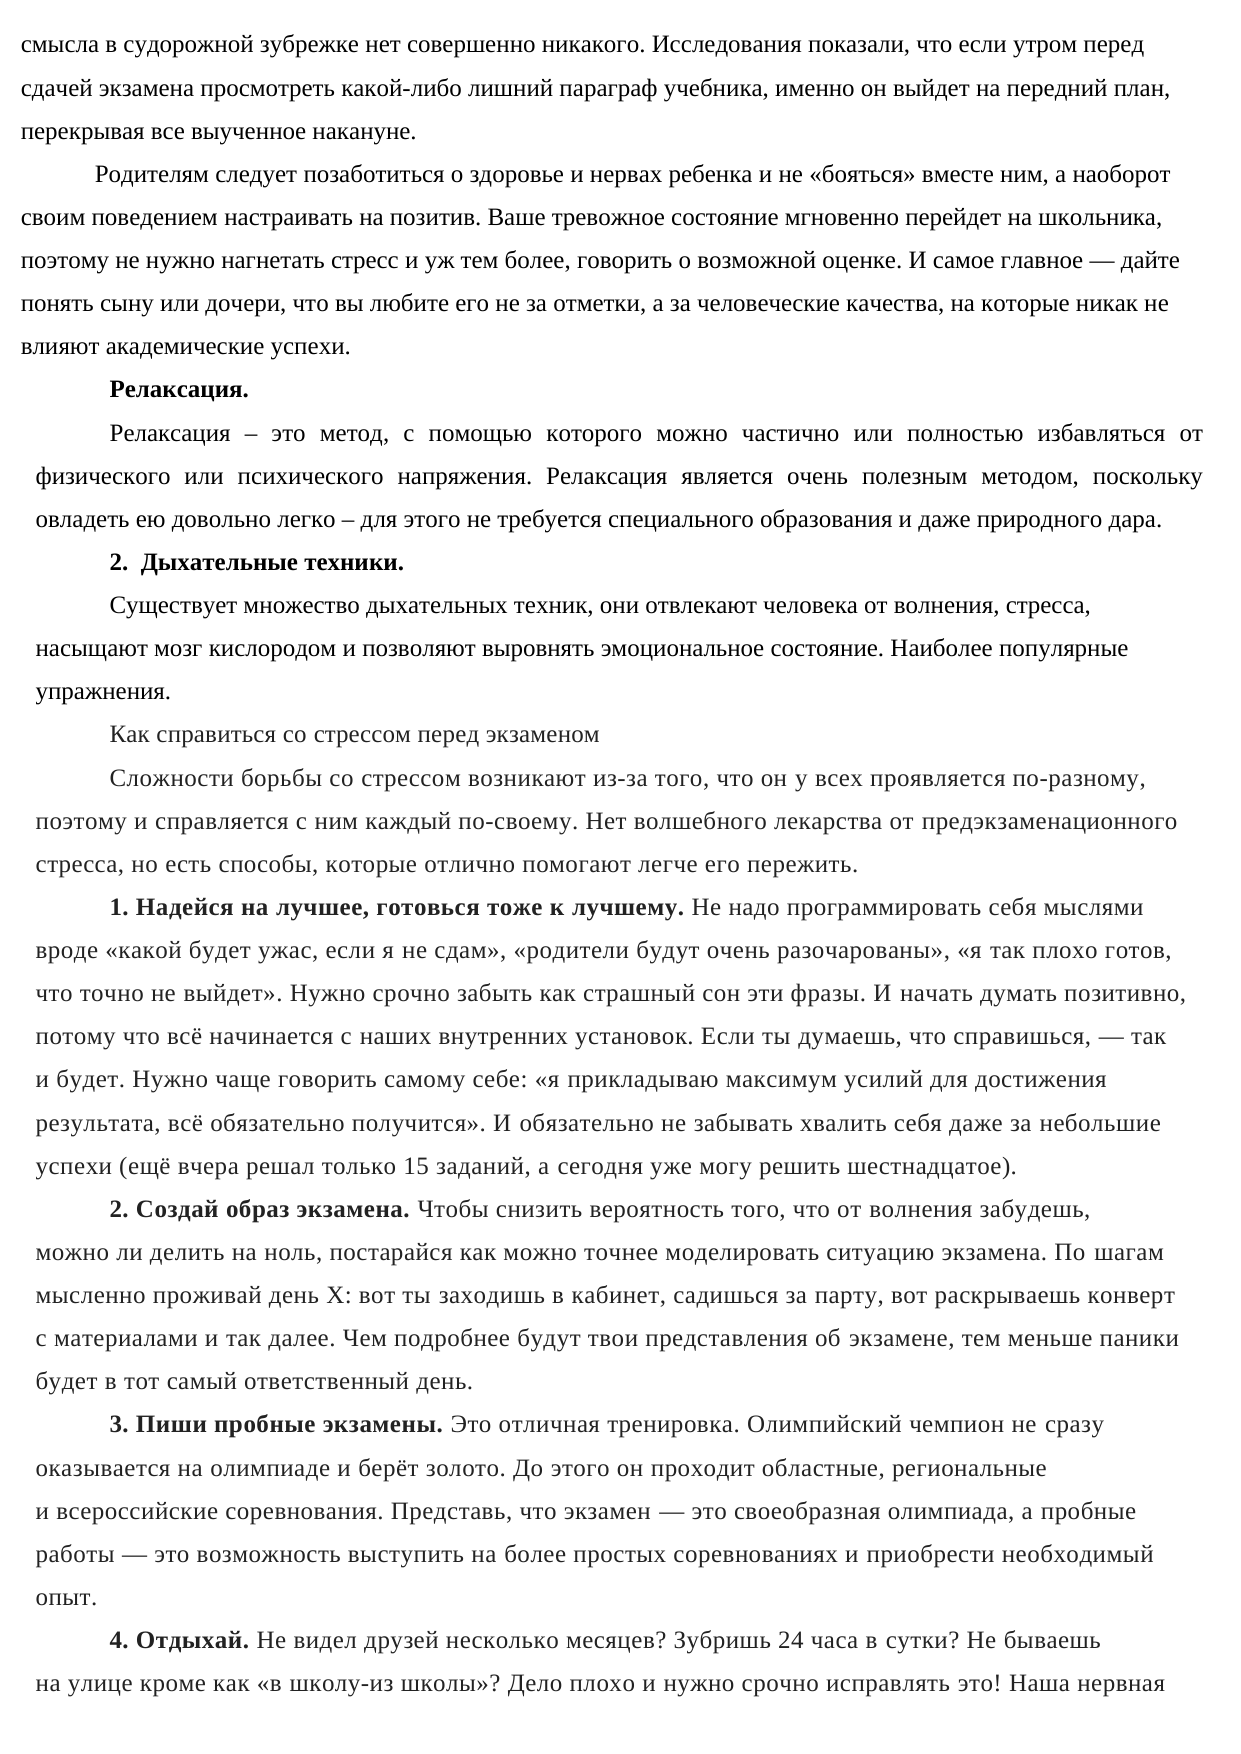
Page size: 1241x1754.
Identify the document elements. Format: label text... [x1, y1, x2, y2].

text 3. Пиши пробные экзамены. Это отличная тренировка. Олимпийский чемпион не сразу оказывается на олимпиаде и берёт золото. До этого он проходит областные, региональные и всероссийские соревнования. Представь, что экзамен — это своеобразная олимпиада, а пробные работы — это возможность выступить на более простых соревнованиях и приобрести необходимый опыт. [35, 1409, 1205, 1611]
subtitle Релаксация. [35, 374, 1205, 403]
text Сложности борьбы со стрессом возникают из-за того, что он у всех проявляется по-разному, поэтому и справляется с ним каждый по-своему. Нет волшебного лекарства от предэкзаменационного стресса, но есть способы, которые отлично помогают легче его пережить. [35, 763, 1205, 878]
text Релаксация – это метод, с помощью которого можно частично или полностью избавляться от физического или психического напряжения. Релаксация является очень полезным методом, поскольку овладеть ею довольно легко – для этого не требуется специального образования и даже природного дара. [35, 418, 1205, 533]
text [21, 29, 1205, 144]
text Как справиться со стрессом перед экзаменом [35, 719, 1205, 748]
text Существует множество дыхательных техник, они отвлекают человека от волнения, стресса, насыщают мозг кислородом и позволяют выровнять эмоциональное состояние. Наиболее популярные упражнения. [35, 590, 1205, 705]
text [35, 1625, 1205, 1697]
text 1. Надейся на лучшее, готовься тоже к лучшему. Не надо программировать себя мыслями вроде «какой будет ужас, если я не сдам», «родители будут очень разочарованы», «я так плохо готов, что точно не выйдет». Нужно срочно забыть как страшный сон эти фразы. И начать думать позитивно, потому что всё начинается с наших внутренних установок. Если ты думаешь, что справишься, — так и будет. Нужно чаще говорить самому себе: «я прикладываю максимум усилий для достижения результата, всё обязательно получится». И обязательно не забывать хвалить себя даже за небольшие успехи (ещё вчера решал только 15 заданий, а сегодня уже могу решить шестнадцатое). [35, 892, 1205, 1179]
text 2. Создай образ экзамена. Чтобы снизить вероятность того, что от волнения забудешь, можно ли делить на ноль, постарайся как можно точнее моделировать ситуацию экзамена. По шагам мысленно проживай день Х: вот ты заходишь в кабинет, садишься за парту, вот раскрываешь конверт с материалами и так далее. Чем подробнее будут твои представления об экзамене, тем меньше паники будет в тот самый ответственный день. [35, 1194, 1205, 1395]
text 2. Дыхательные техники. [35, 547, 1205, 576]
text Родителям следует позаботиться о здоровье и нервах ребенка и не «бояться» вместе ним, а наоборот своим поведением настраивать на позитив. Ваше тревожное состояние мгновенно перейдет на школьника, поэтому не нужно нагнетать стресс и уж тем более, говорить о возможной оценке. И самое главное — дайте понять сыну или дочери, что вы любите его не за отметки, а за человеческие качества, на которые никак не влияют академические успехи. [21, 159, 1205, 360]
